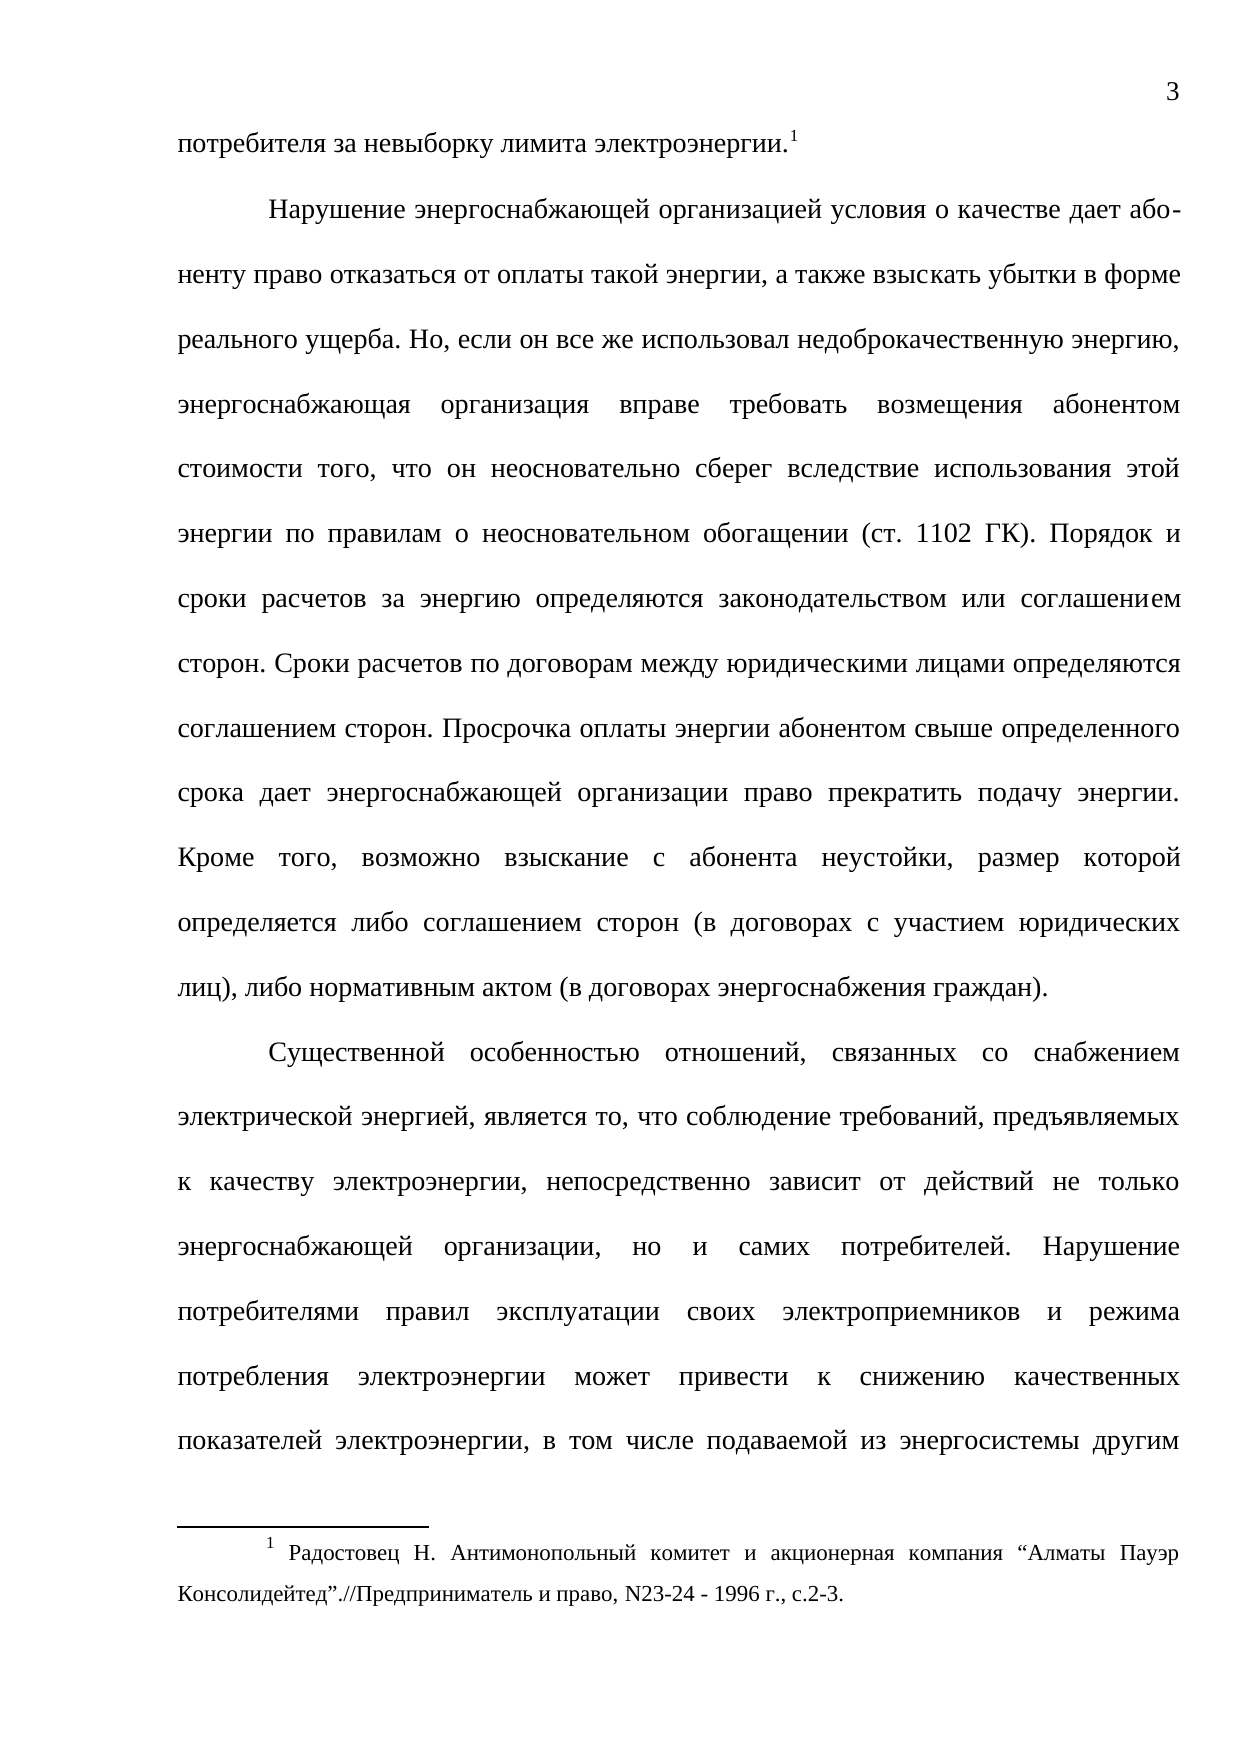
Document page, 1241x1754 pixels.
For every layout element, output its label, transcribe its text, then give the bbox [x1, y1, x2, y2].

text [177, 1034, 1181, 1456]
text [177, 125, 1181, 159]
text Нарушение энергоснабжающей организацией условия о качестве дает абоненту право отказаться от оплаты такой энергии, а также взыскать убытки в форме реального ущерба. Но, если он все же использовал недоброкачественную энергию, энергоснабжающая организация вправе требовать возмещения абонентом стоимости того, что он неосновательно сберег вследствие использования этой энергии по правилам о неосновательном обогащении (ст. 1102 ГК). Порядок и сроки расчетов за энергию определяются законодательством или соглашением сторон. Сроки расчетов по договорам между юридическими лицами определяются соглашением сторон. Просрочка оплаты энергии абонентом свыше определенного срока дает энергоснабжающей организации право прекратить подачу энергии. Кроме того, возможно взыскание с абонента неустойки, размер которой определяется либо соглашением сторон (в договорах с участием юридических лиц), либо нормативным актом (в договорах энергоснабжения граждан). [177, 192, 1181, 1002]
